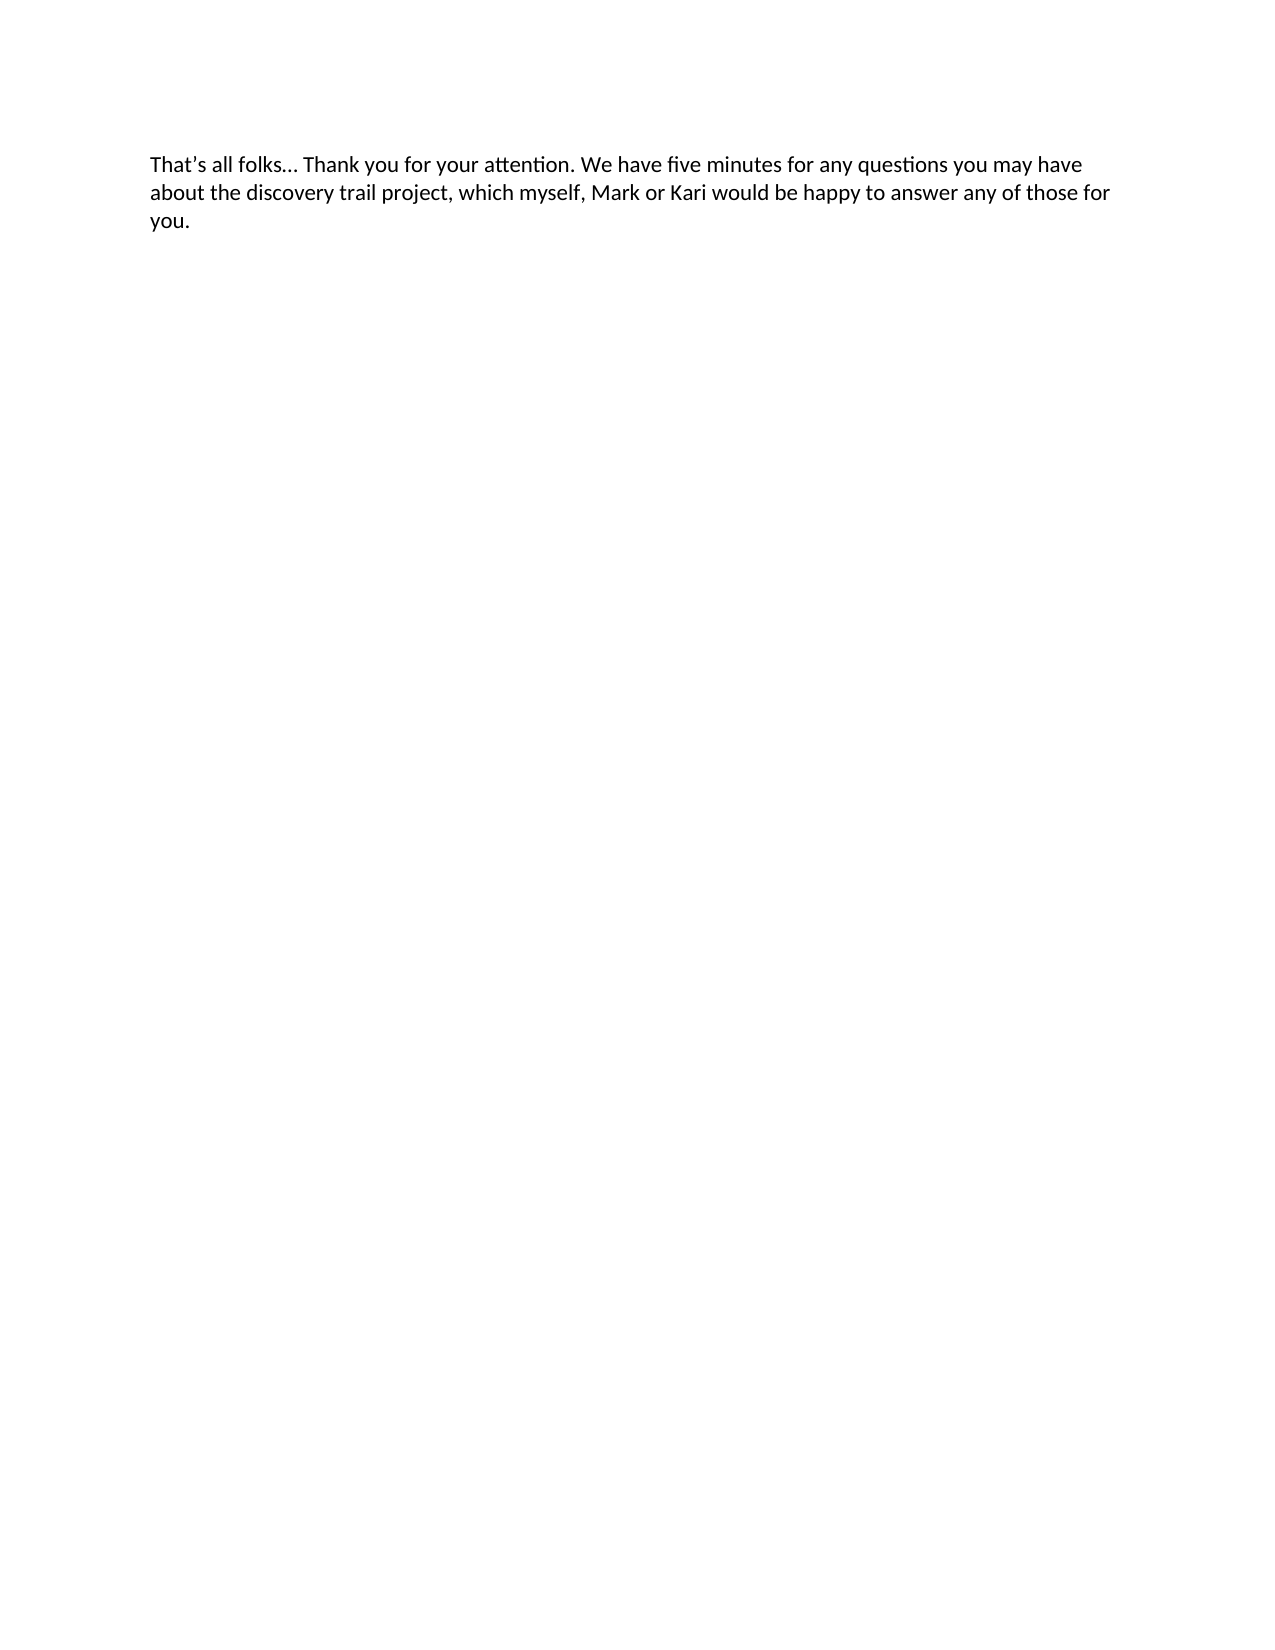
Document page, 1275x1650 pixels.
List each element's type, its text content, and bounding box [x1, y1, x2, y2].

text That’s all folks… Thank you for your attention. We have five minutes for any questions you may have about the discovery trail project, which myself, Mark or Kari would be happy to answer any of those for you. [150, 150, 1125, 234]
